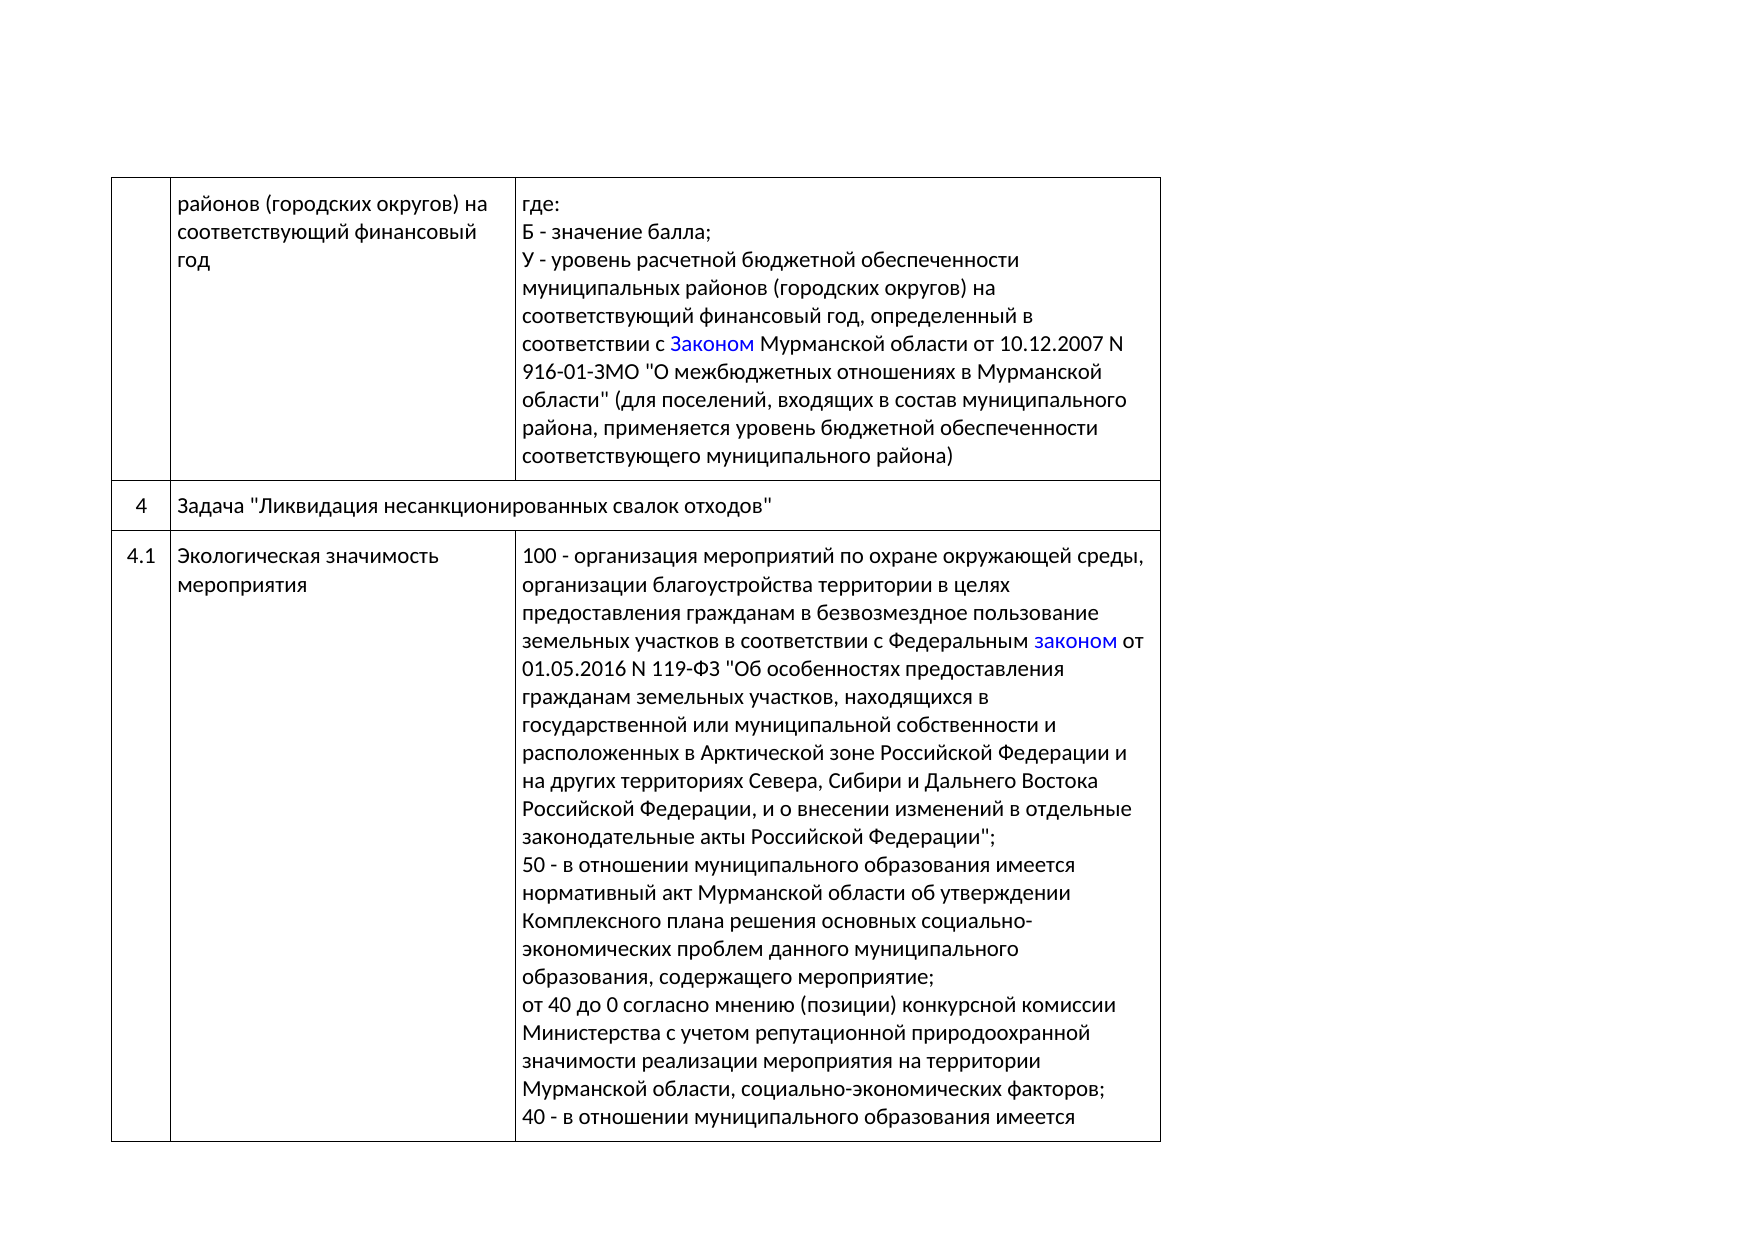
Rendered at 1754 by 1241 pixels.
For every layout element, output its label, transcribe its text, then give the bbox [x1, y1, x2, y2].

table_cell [516, 531, 1160, 1141]
table_cell Задача "Ликвидация несанкционированных свалок отходов" [171, 481, 1160, 530]
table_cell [171, 531, 515, 1141]
table_cell 4 [112, 481, 170, 530]
table_cell где: Б - значение балла; У - уровень расчетной бюджетной обеспеченности муниципальных районов (городских округов) на соответствующий финансовый год, определенный в соответствии с Законом Мурманской области от 10.12.2007 N 916-01-ЗМО "О межбюджетных отношениях в Мурманской области" (для поселений, входящих в состав муниципального района, применяется уровень бюджетной обеспеченности соответствующего муниципального района) [516, 178, 1160, 480]
table_cell 4.1 [112, 531, 170, 1141]
